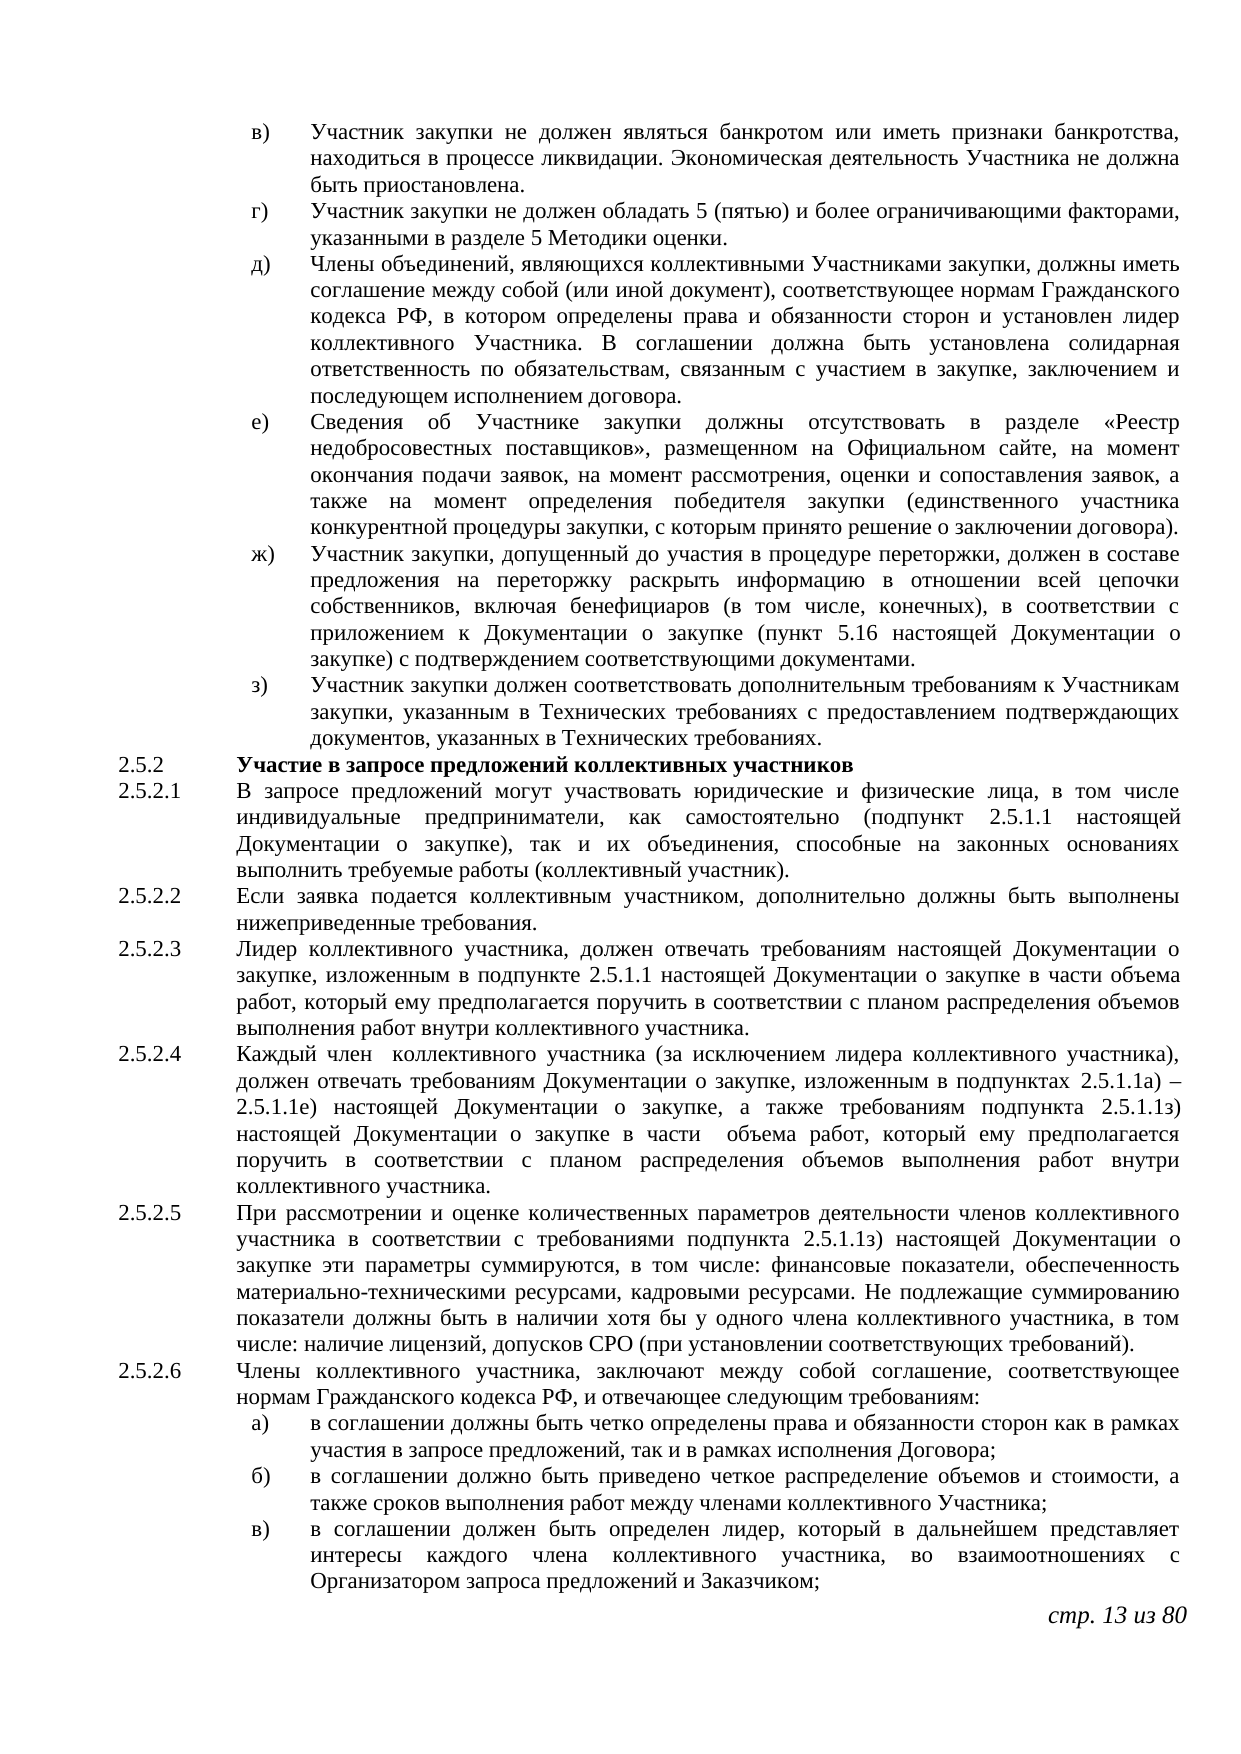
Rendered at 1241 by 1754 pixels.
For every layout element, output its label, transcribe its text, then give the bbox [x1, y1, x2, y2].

text Участник закупки должен соответствовать дополнительным требованиям к Участникам закупки, указанным в Технических требованиях с предоставлением подтверждающих документов, указанных в Технических требованиях. [251, 672, 1181, 751]
text Если заявка подается коллективным участником, дополнительно должны быть выполнены нижеприведенные требования. [118, 882, 1181, 935]
list Участие в запросе предложений коллективных участников [118, 751, 1181, 777]
text Участник закупки, допущенный до участия в процедуре переторжки, должен в составе предложения на переторжку раскрыть информацию в отношении всей цепочки собственников, включая бенефициаров (в том числе, конечных), в соответствии с приложением к Документации о закупке (пункт 5.16 настоящей Документации о закупке) с подтверждением соответствующими документами. [251, 540, 1181, 672]
text в соглашении должно быть приведено четкое распределение объемов и стоимости, а также сроков выполнения работ между членами коллективного Участника; [251, 1462, 1181, 1515]
text в соглашении должны быть четко определены права и обязанности сторон как в рамках участия в запросе предложений, так и в рамках исполнения Договора; [251, 1409, 1181, 1462]
text Каждый член коллективного участника (за исключением лидера коллективного участника), должен отвечать требованиям Документации о закупке, изложенным в подпунктах 2.5.1.1а) – 2.5.1.1е) настоящей Документации о закупке, а также требованиям подпункта 2.5.1.1з) настоящей Документации о закупке в части объема работ, который ему предполагается поручить в соответствии с планом распределения объемов выполнения работ внутри коллективного участника. [118, 1041, 1181, 1199]
text Лидер коллективного участника, должен отвечать требованиям настоящей Документации о закупке, изложенным в подпункте 2.5.1.1 настоящей Документации о закупке в части объема работ, который ему предполагается поручить в соответствии с планом распределения объемов выполнения работ внутри коллективного участника. [118, 935, 1181, 1041]
list Участник закупки не должен являться банкротом или иметь признаки банкротства, находиться в процессе ликвидации. Экономическая деятельность Участника не должна быть приостановлена. [251, 118, 1181, 197]
list Участник закупки не должен обладать 5 (пятью) и более ограничивающими факторами, указанными в разделе 5 Методики оценки. [251, 197, 1181, 250]
text В запросе предложений могут участвовать юридические и физические лица, в том числе индивидуальные предприниматели, как самостоятельно (подпункт 2.5.1.1 настоящей Документации о закупке), так и их объединения, способные на законных основаниях выполнить требуемые работы (коллективный участник). [118, 777, 1181, 882]
list Члены объединений, являющихся коллективными Участниками закупки, должны иметь соглашение между собой (или иной документ), соответствующее нормам Гражданского кодекса РФ, в котором определены права и обязанности сторон и установлен лидер коллективного Участника. В соглашении должна быть установлена солидарная ответственность по обязательствам, связанным с участием в закупке, заключением и последующем исполнением договора. [251, 250, 1181, 408]
text При рассмотрении и оценке количественных параметров деятельности членов коллективного участника в соответствии с требованиями подпункта 2.5.1.1з) настоящей Документации о закупке эти параметры суммируются, в том числе: финансовые показатели, обеспеченность материально-техническими ресурсами, кадровыми ресурсами. Не подлежащие суммированию показатели должны быть в наличии хотя бы у одного члена коллективного участника, в том числе: наличие лицензий, допусков СРО (при установлении соответствующих требований). [118, 1199, 1181, 1357]
text Члены коллективного участника, заключают между собой соглашение, соответствующее нормам Гражданского кодекса РФ, и отвечающее следующим требованиям: [118, 1357, 1181, 1409]
text в соглашении должен быть определен лидер, который в дальнейшем представляет интересы каждого члена коллективного участника, во взаимоотношениях с Организатором запроса предложений и Заказчиком; [251, 1515, 1181, 1594]
text Сведения об Участнике закупки должны отсутствовать в разделе «Реестр недобросовестных поставщиков», размещенном на Официальном сайте, на момент окончания подачи заявок, на момент рассмотрения, оценки и сопоставления заявок, а также на момент определения победителя закупки (единственного участника конкурентной процедуры закупки, с которым принято решение о заключении договора). [251, 408, 1181, 540]
